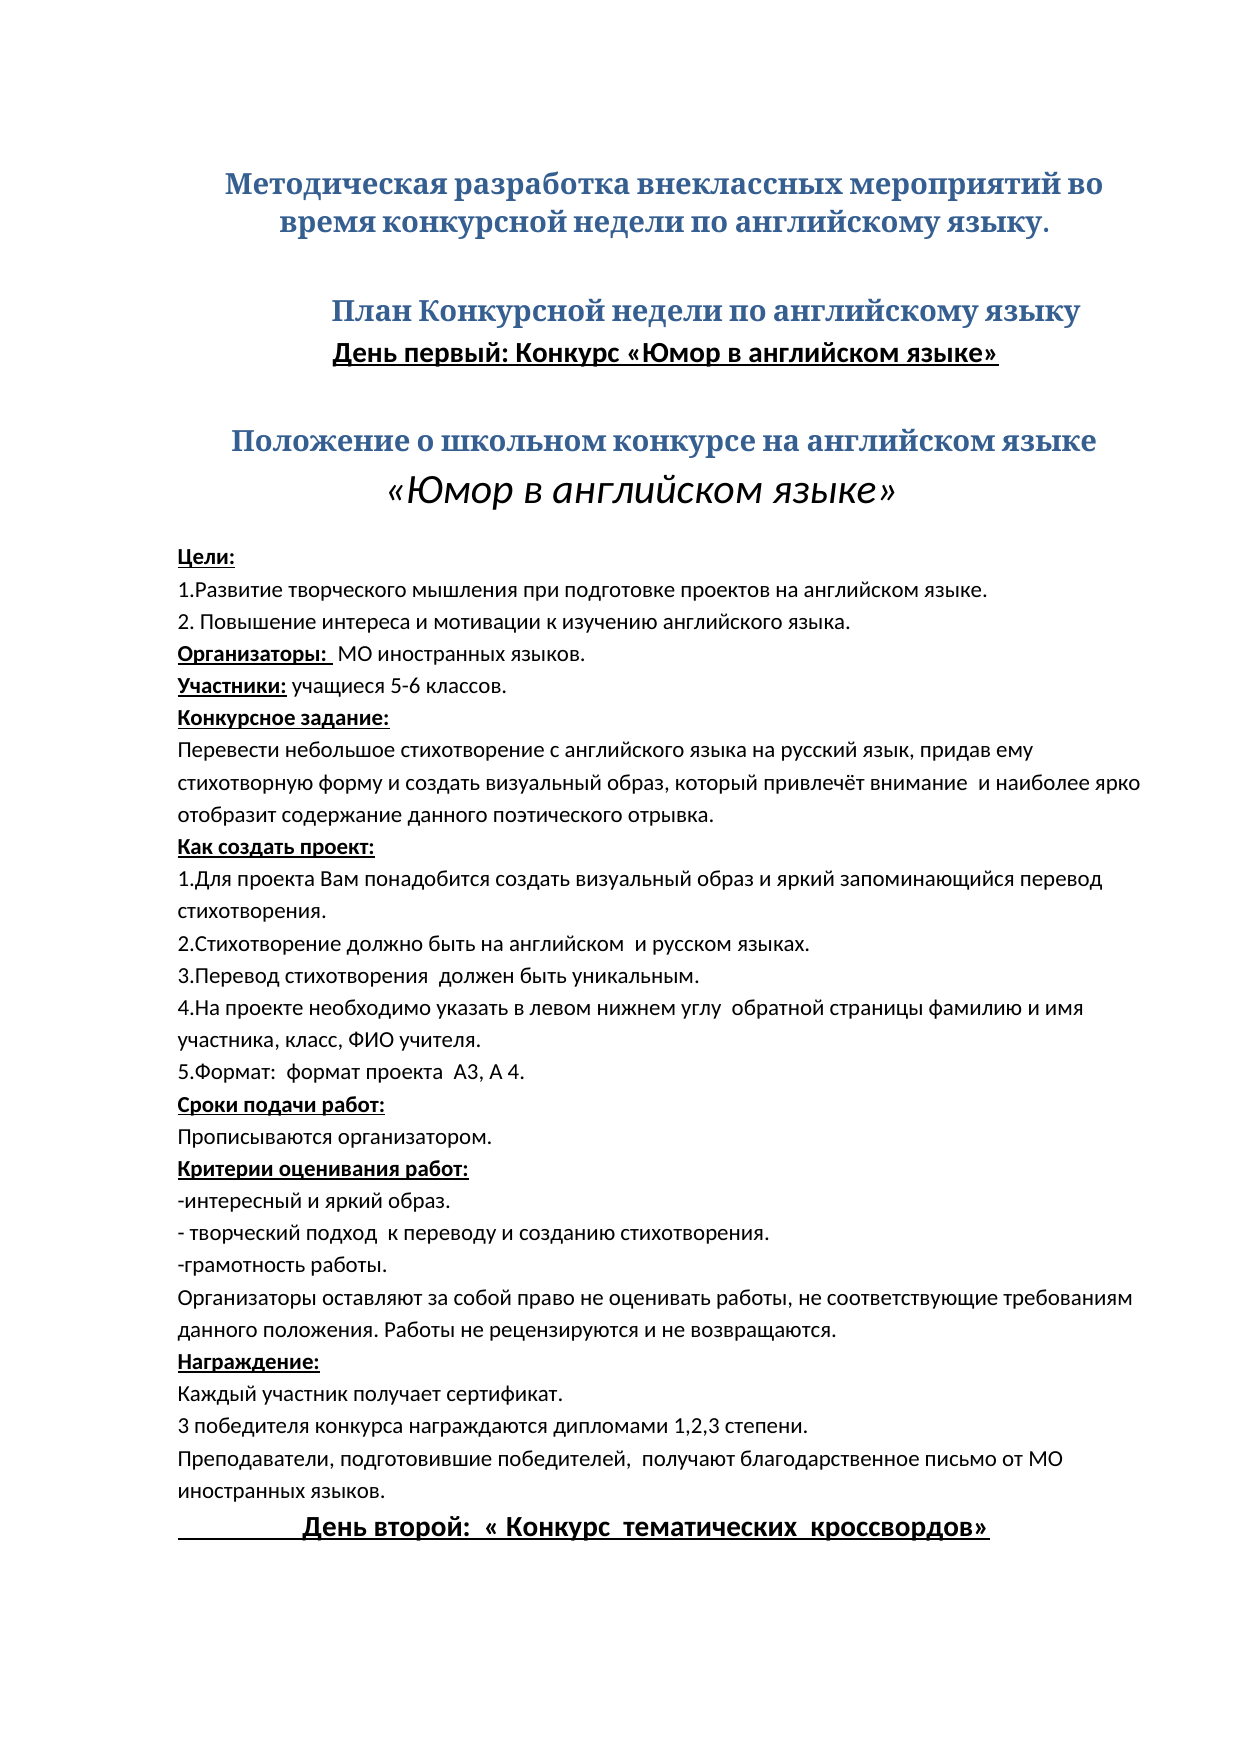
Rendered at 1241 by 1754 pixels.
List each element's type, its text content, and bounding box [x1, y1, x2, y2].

text 5.Формат: формат проекта А3, А 4. [177, 1057, 1152, 1086]
text День второй: « Конкурс тематических кроссвордов» [177, 1508, 1152, 1544]
subtitle Положение о школьном конкурсе на английском языке [177, 425, 1152, 458]
text Прописываются организатором. [177, 1122, 1152, 1150]
text 4.На проекте необходимо указать в левом нижнем углу обратной страницы фамилию и имя участника, класс, ФИО учителя. [177, 993, 1152, 1053]
text 1.Развитие творческого мышления при подготовке проектов на английском языке. [177, 575, 1152, 603]
text - творческий подход к переводу и созданию стихотворения. [177, 1218, 1152, 1246]
text Критерии оценивания работ: [177, 1154, 1152, 1182]
text 3.Перевод стихотворения должен быть уникальным. [177, 961, 1152, 989]
text Каждый участник получает сертификат. [177, 1379, 1152, 1407]
text -интересный и яркий образ. [177, 1186, 1152, 1214]
text Организаторы оставляют за собой право не оценивать работы, не соответствующие требованиям данного положения. Работы не рецензируются и не возвращаются. [177, 1283, 1152, 1343]
text Преподаватели, подготовившие победителей, получают благодарственное письмо от МО иностранных языков. [177, 1444, 1152, 1504]
text -грамотность работы. [177, 1251, 1152, 1279]
text Конкурсное задание: [177, 703, 1152, 731]
text День первый: Конкурс «Юмор в английском языке» [177, 334, 1152, 369]
subtitle Методическая разработка внеклассных мероприятий во время конкурсной недели по английскому языку. [177, 168, 1152, 240]
subtitle План Конкурсной недели по английскому языку [177, 295, 1152, 329]
text Организаторы: МО иностранных языков. [177, 639, 1152, 667]
text Как создать проект: [177, 832, 1152, 860]
text Участники: учащиеся 5-6 классов. [177, 671, 1152, 699]
text «Юмор в английском языке» [177, 463, 1152, 514]
text Награждение: [177, 1347, 1152, 1375]
text Цели: [177, 542, 1152, 571]
text Сроки подачи работ: [177, 1090, 1152, 1118]
text 2.Стихотворение должно быть на английском и русском языках. [177, 929, 1152, 957]
text Перевести небольшое стихотворение с английского языка на русский язык, придав ему стихотворную форму и создать визуальный образ, который привлечёт внимание и наиболее ярко отобразит содержание данного поэтического отрывка. [177, 736, 1152, 828]
text 1.Для проекта Вам понадобится создать визуальный образ и яркий запоминающийся перевод стихотворения. [177, 864, 1152, 924]
text 3 победителя конкурса награждаются дипломами 1,2,3 степени. [177, 1412, 1152, 1439]
text 2. Повышение интереса и мотивации к изучению английского языка. [177, 607, 1152, 635]
